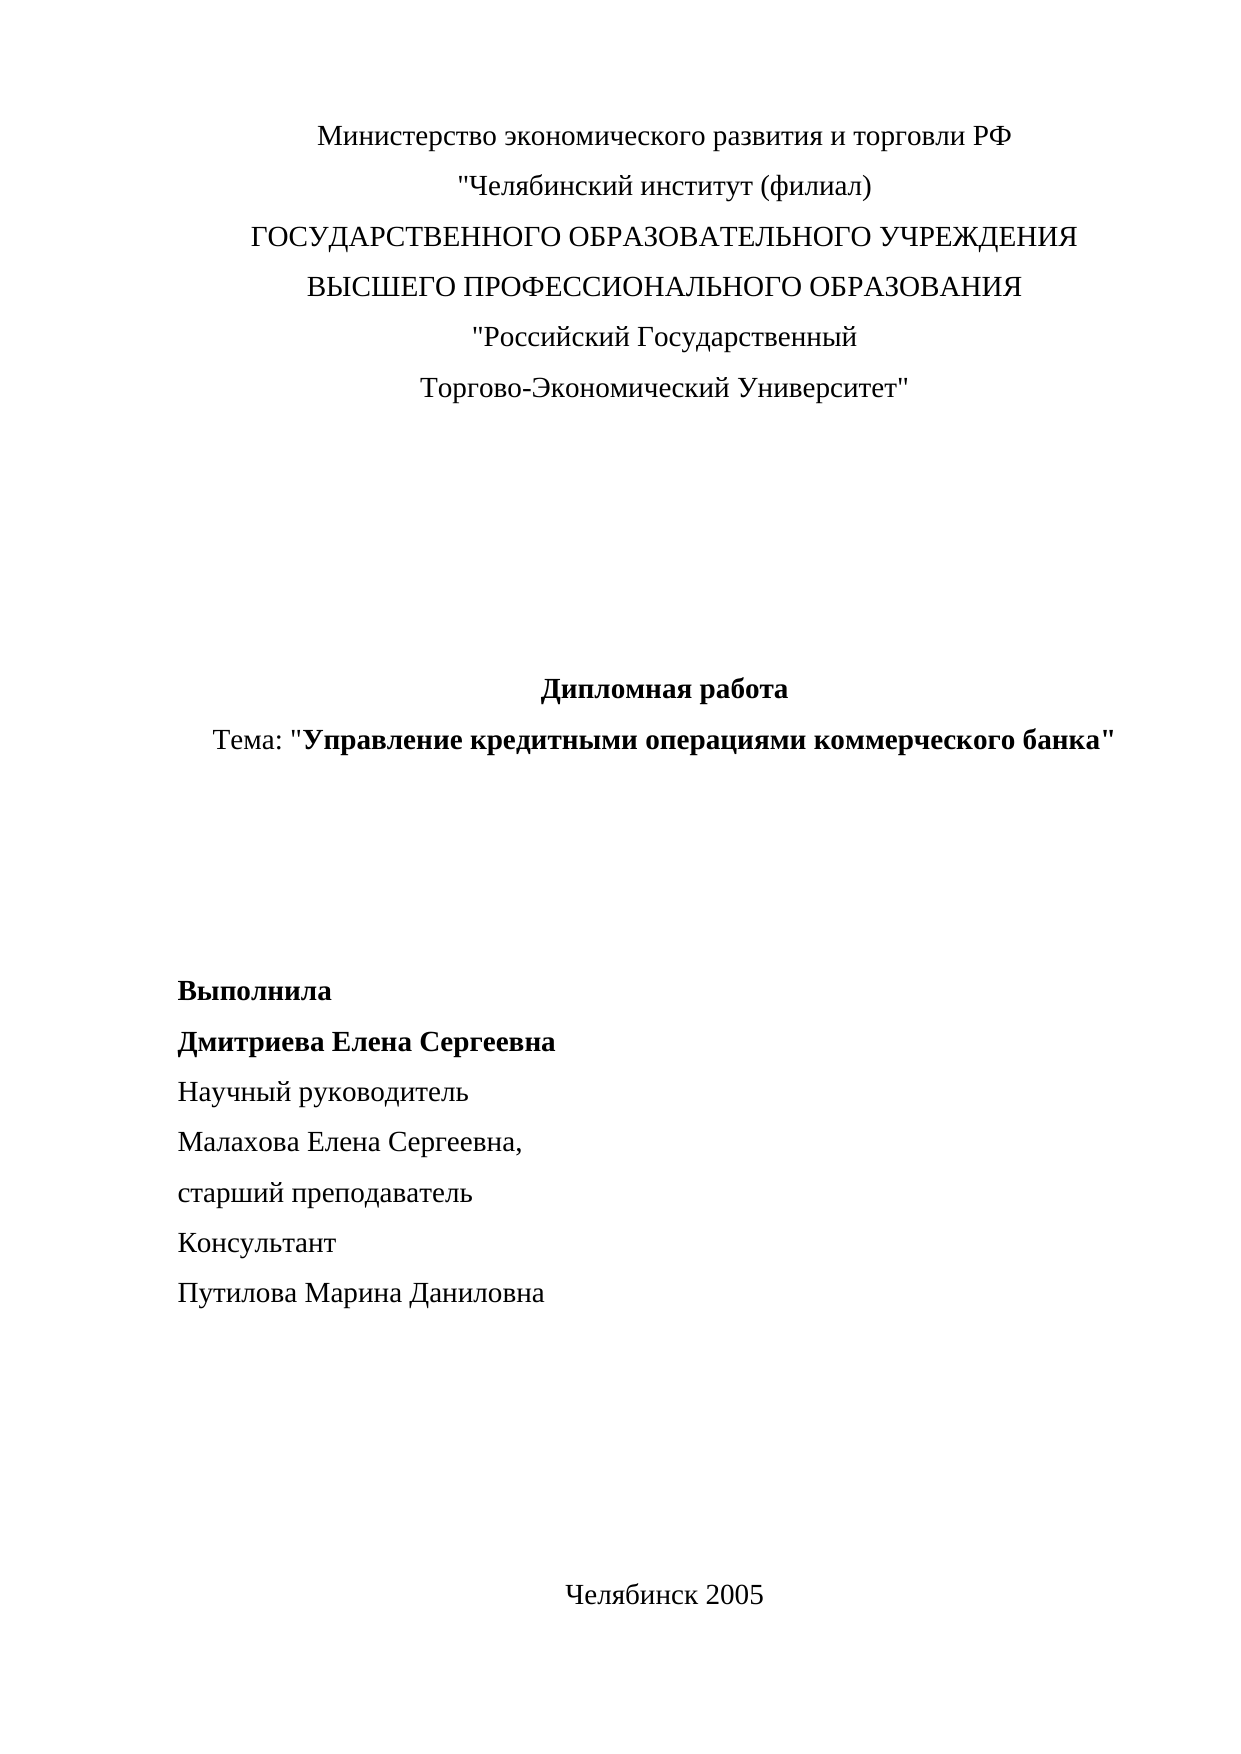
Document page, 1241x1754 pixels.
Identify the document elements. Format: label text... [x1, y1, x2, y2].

text Дипломная работа [177, 672, 1152, 705]
text Тема: "Управление кредитными операциями коммерческого банка" [177, 722, 1152, 755]
text Торгово-Экономический Университет" [177, 370, 1152, 403]
text старший преподаватель [177, 1175, 1152, 1208]
text Консультант [177, 1225, 1152, 1258]
text Дмитриева Елена Сергеевна [177, 1024, 1152, 1057]
text ГОСУДАРСТВЕННОГО ОБРАЗОВАТЕЛЬНОГО УЧРЕЖДЕНИЯ [177, 219, 1152, 252]
text Малахова Елена Сергеевна, [177, 1124, 1152, 1158]
text ВЫСШЕГО ПРОФЕССИОНАЛЬНОГО ОБРАЗОВАНИЯ [177, 269, 1152, 303]
text "Челябинский институт (филиал) [177, 168, 1152, 202]
text Путилова Марина Даниловна [177, 1275, 1152, 1309]
text Научный руководитель [177, 1074, 1152, 1108]
text Челябинск 2005 [177, 1577, 1152, 1611]
text Министерство экономического развития и торговли РФ [177, 118, 1152, 152]
text Выполнила [177, 973, 1152, 1007]
text "Российский Государственный [177, 319, 1152, 353]
